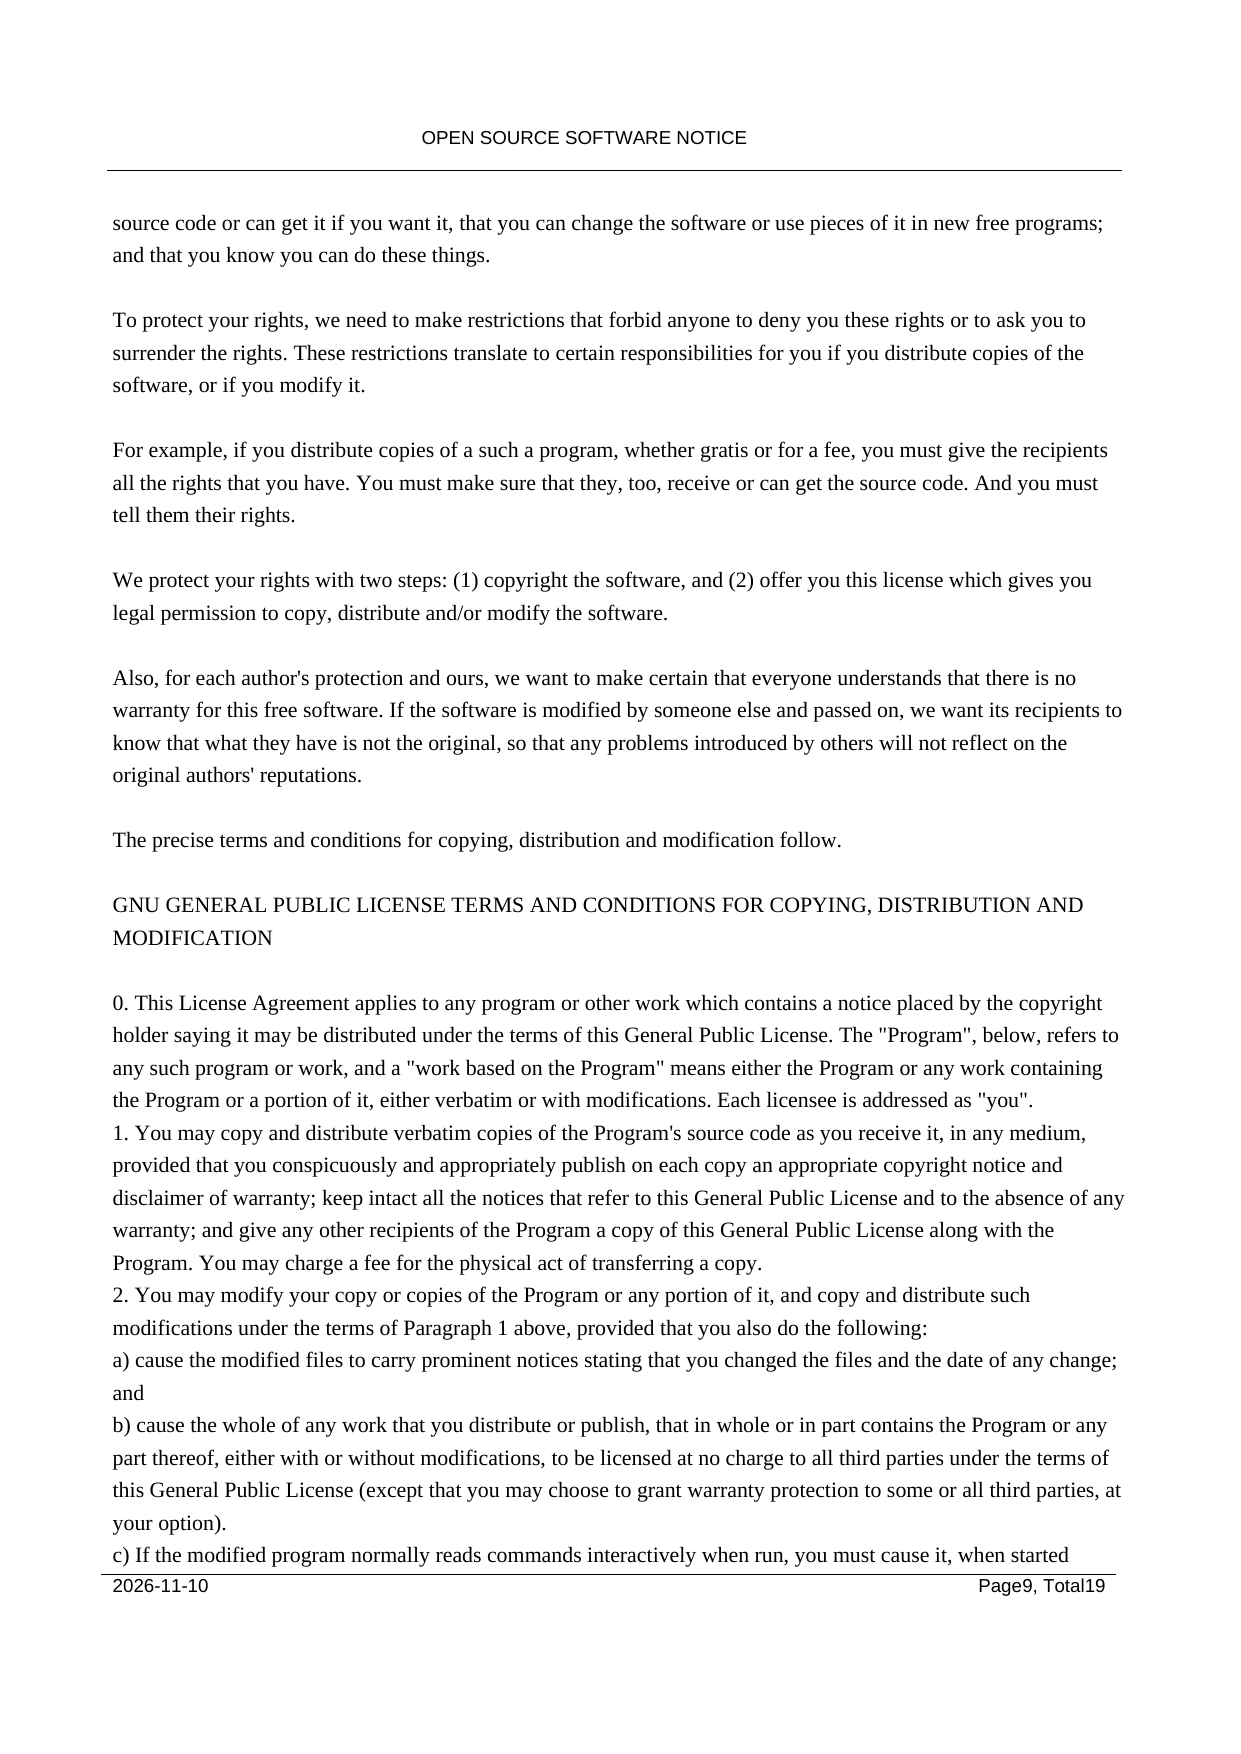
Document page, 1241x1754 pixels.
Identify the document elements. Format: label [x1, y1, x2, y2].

text [112, 206, 1128, 1571]
